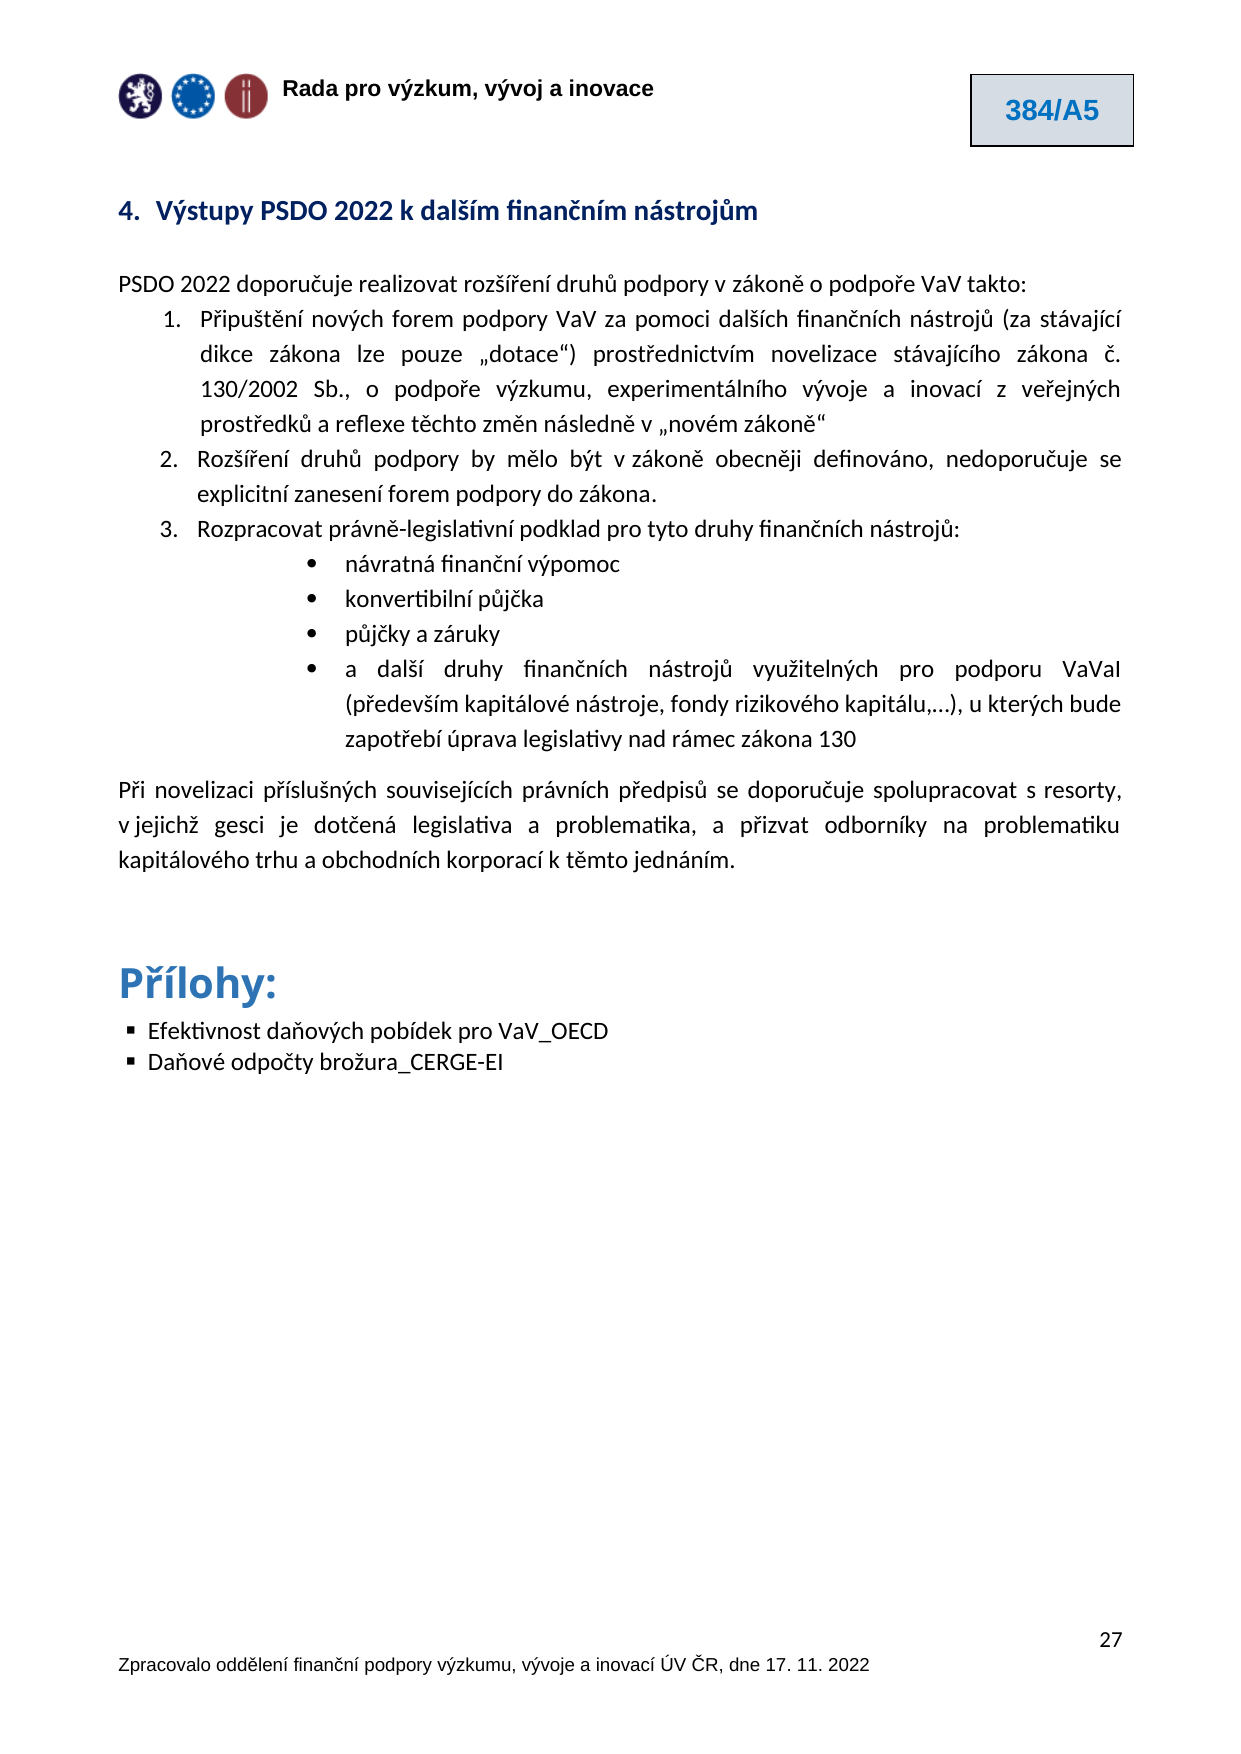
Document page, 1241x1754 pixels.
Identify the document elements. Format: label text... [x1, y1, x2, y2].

list PSDO 2022 doporučuje realizovat rozšíření druhů podpory v zákoně o podpoře VaV takto: [118, 268, 1122, 298]
list půjčky a záruky [307, 618, 1122, 648]
list Připuštění nových forem podpory VaV za pomoci dalších finančních nástrojů (za stávající dikce zákona lze pouze „dotace“) prostřednictvím novelizace stávajícího zákona č. 130/2002 Sb., o podpoře výzkumu, experimentálního vývoje a inovací z veřejných prostředků a reflexe těchto změn následně v „novém zákoně“ [162, 303, 1122, 438]
subtitle Přílohy: [118, 954, 1122, 1011]
list Výstupy PSDO 2022 k dalším finančním nástrojům [118, 192, 1122, 228]
list návratná finanční výpomoc [307, 548, 1122, 578]
list Efektivnost daňových pobídek pro VaV_OECD [125, 1015, 1122, 1046]
text Při novelizaci příslušných souvisejících právních předpisů se doporučuje spolupracovat s resorty, v jejichž gesci je dotčená legislativa a problematika, a přizvat odborníky na problematiku kapitálového trhu a obchodních korporací k těmto jednáním. [118, 774, 1122, 875]
picture [118, 73, 268, 120]
list Rozpracovat právně-legislativní podklad pro tyto druhy finančních nástrojů: [159, 513, 1122, 543]
list konvertibilní půjčka [307, 583, 1122, 613]
list a další druhy finančních nástrojů využitelných pro podporu VaVaI (především kapitálové nástroje, fondy rizikového kapitálu,…), u kterých bude zapotřebí úprava legislativy nad rámec zákona 130 [307, 653, 1122, 753]
list Daňové odpočty brožura_CERGE-EI [125, 1046, 1122, 1076]
list Rozšíření druhů podpory by mělo být v zákoně obecněji definováno, nedoporučuje se explicitní zanesení forem podpory do zákona. [159, 443, 1122, 508]
